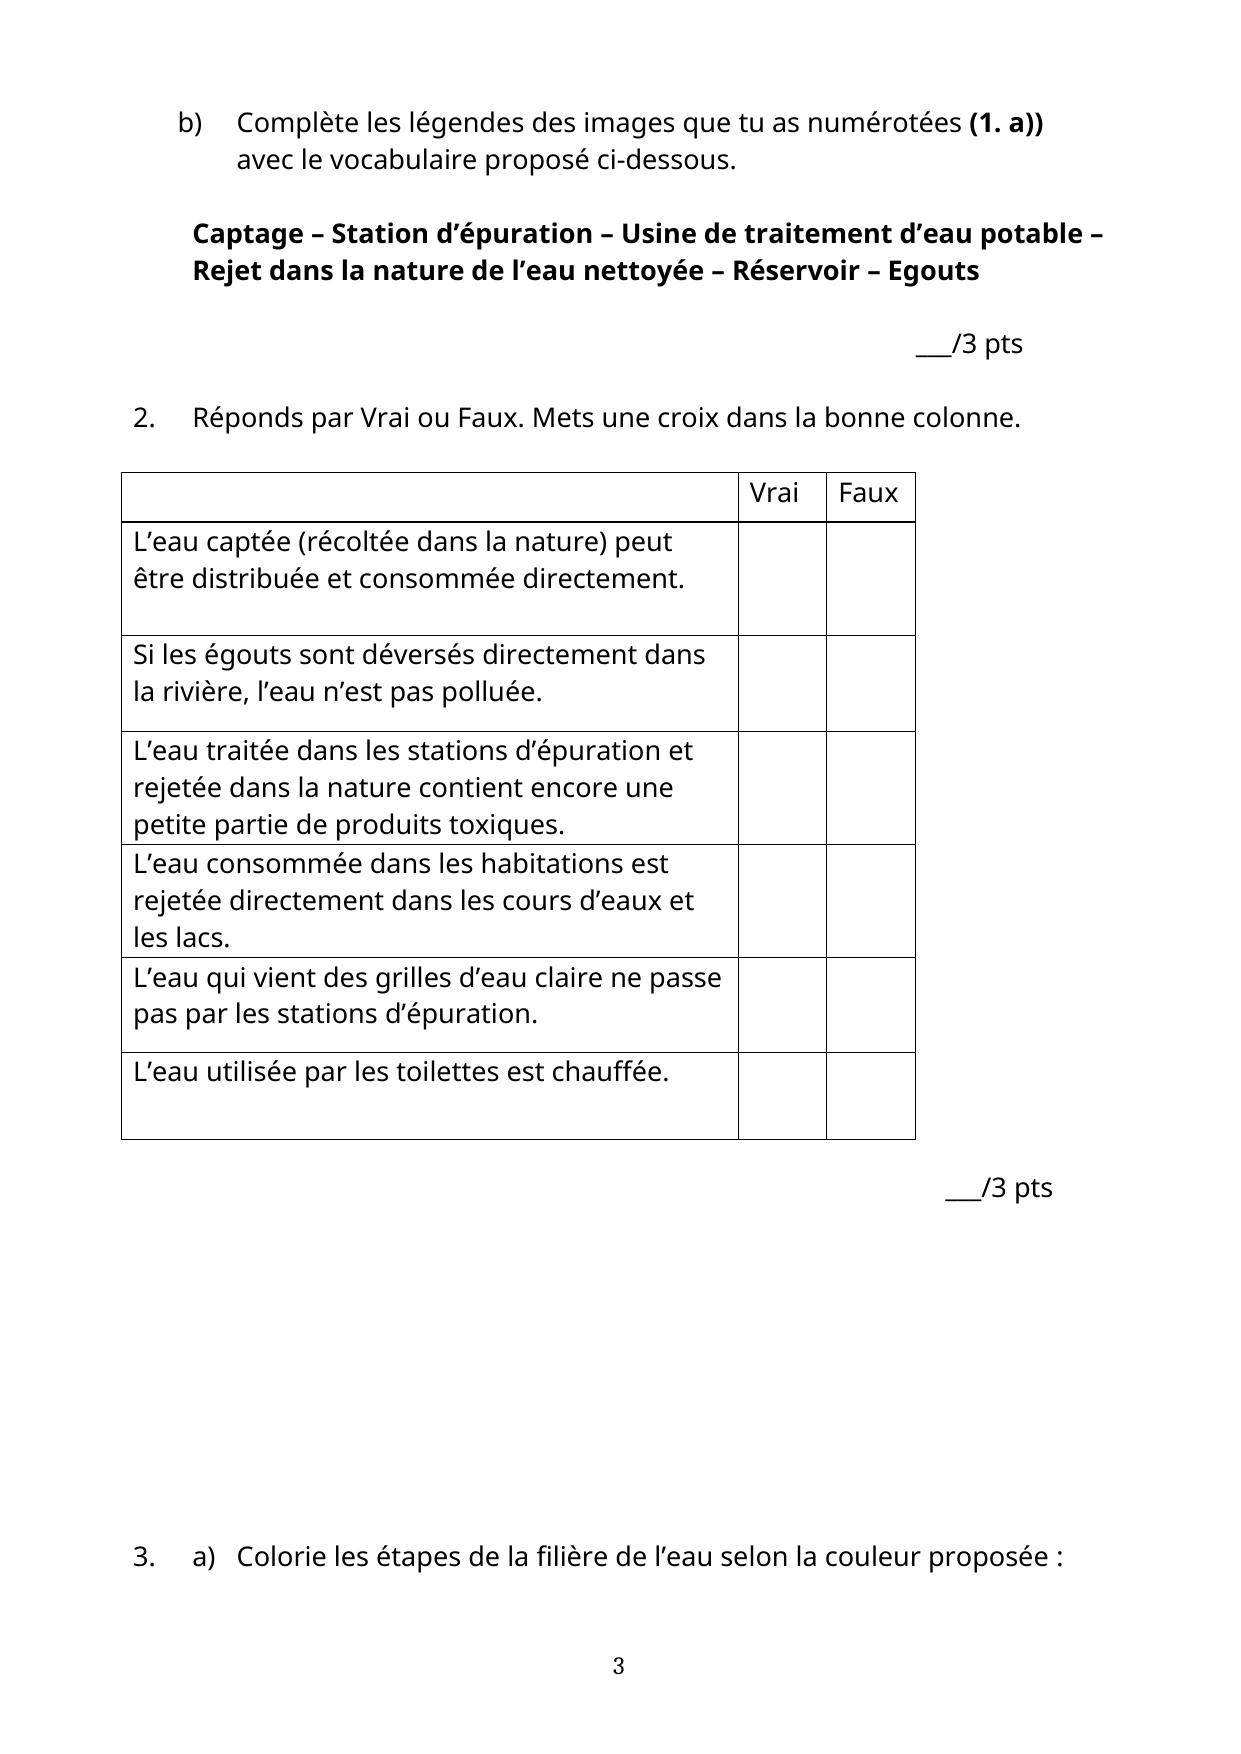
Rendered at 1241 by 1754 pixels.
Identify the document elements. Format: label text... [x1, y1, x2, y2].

table_cell [739, 732, 826, 844]
table_cell Si les égouts sont déversés directement dans la rivière, l’eau n’est pas polluée. [122, 636, 738, 731]
table_cell [739, 845, 826, 957]
table_header Vrai [739, 473, 826, 521]
text ___/3 pts [133, 1169, 1104, 1206]
table_cell [739, 958, 826, 1052]
table_cell L’eau traitée dans les stations d’épuration et rejetée dans la nature contient encore une petite partie de produits toxiques. [122, 732, 738, 844]
table_header [122, 473, 738, 521]
list Réponds par Vrai ou Faux. Mets une croix dans la bonne colonne. [133, 398, 1104, 435]
list Captage – Station d’épuration – Usine de traitement d’eau potable – Rejet dans la nature de l’eau nettoyée – Réservoir – Egouts [192, 214, 1104, 288]
table_cell [827, 732, 915, 844]
table_cell L’eau captée (récoltée dans la nature) peut être distribuée et consommée directement. [122, 523, 738, 635]
table_cell [827, 523, 915, 635]
table_cell [827, 845, 915, 957]
table_cell L’eau consommée dans les habitations est rejetée directement dans les cours d’eaux et les lacs. [122, 845, 738, 957]
table_cell [739, 636, 826, 731]
table_cell L’eau qui vient des grilles d’eau claire ne passe pas par les stations d’épuration. [122, 958, 738, 1052]
list Complète les légendes des images que tu as numérotées (1. a)) avec le vocabulaire proposé ci-dessous. [177, 103, 1104, 177]
table_cell [827, 1053, 915, 1139]
list ___/3 pts [192, 325, 1104, 362]
table_cell [827, 958, 915, 1052]
table_cell [827, 636, 915, 731]
table_header Faux [827, 473, 915, 521]
table_cell L’eau utilisée par les toilettes est chauffée. [122, 1053, 738, 1139]
list a) Colorie les étapes de la filière de l’eau selon la couleur proposée : [133, 1538, 1104, 1574]
table_cell [739, 523, 826, 635]
table_cell [739, 1053, 826, 1139]
